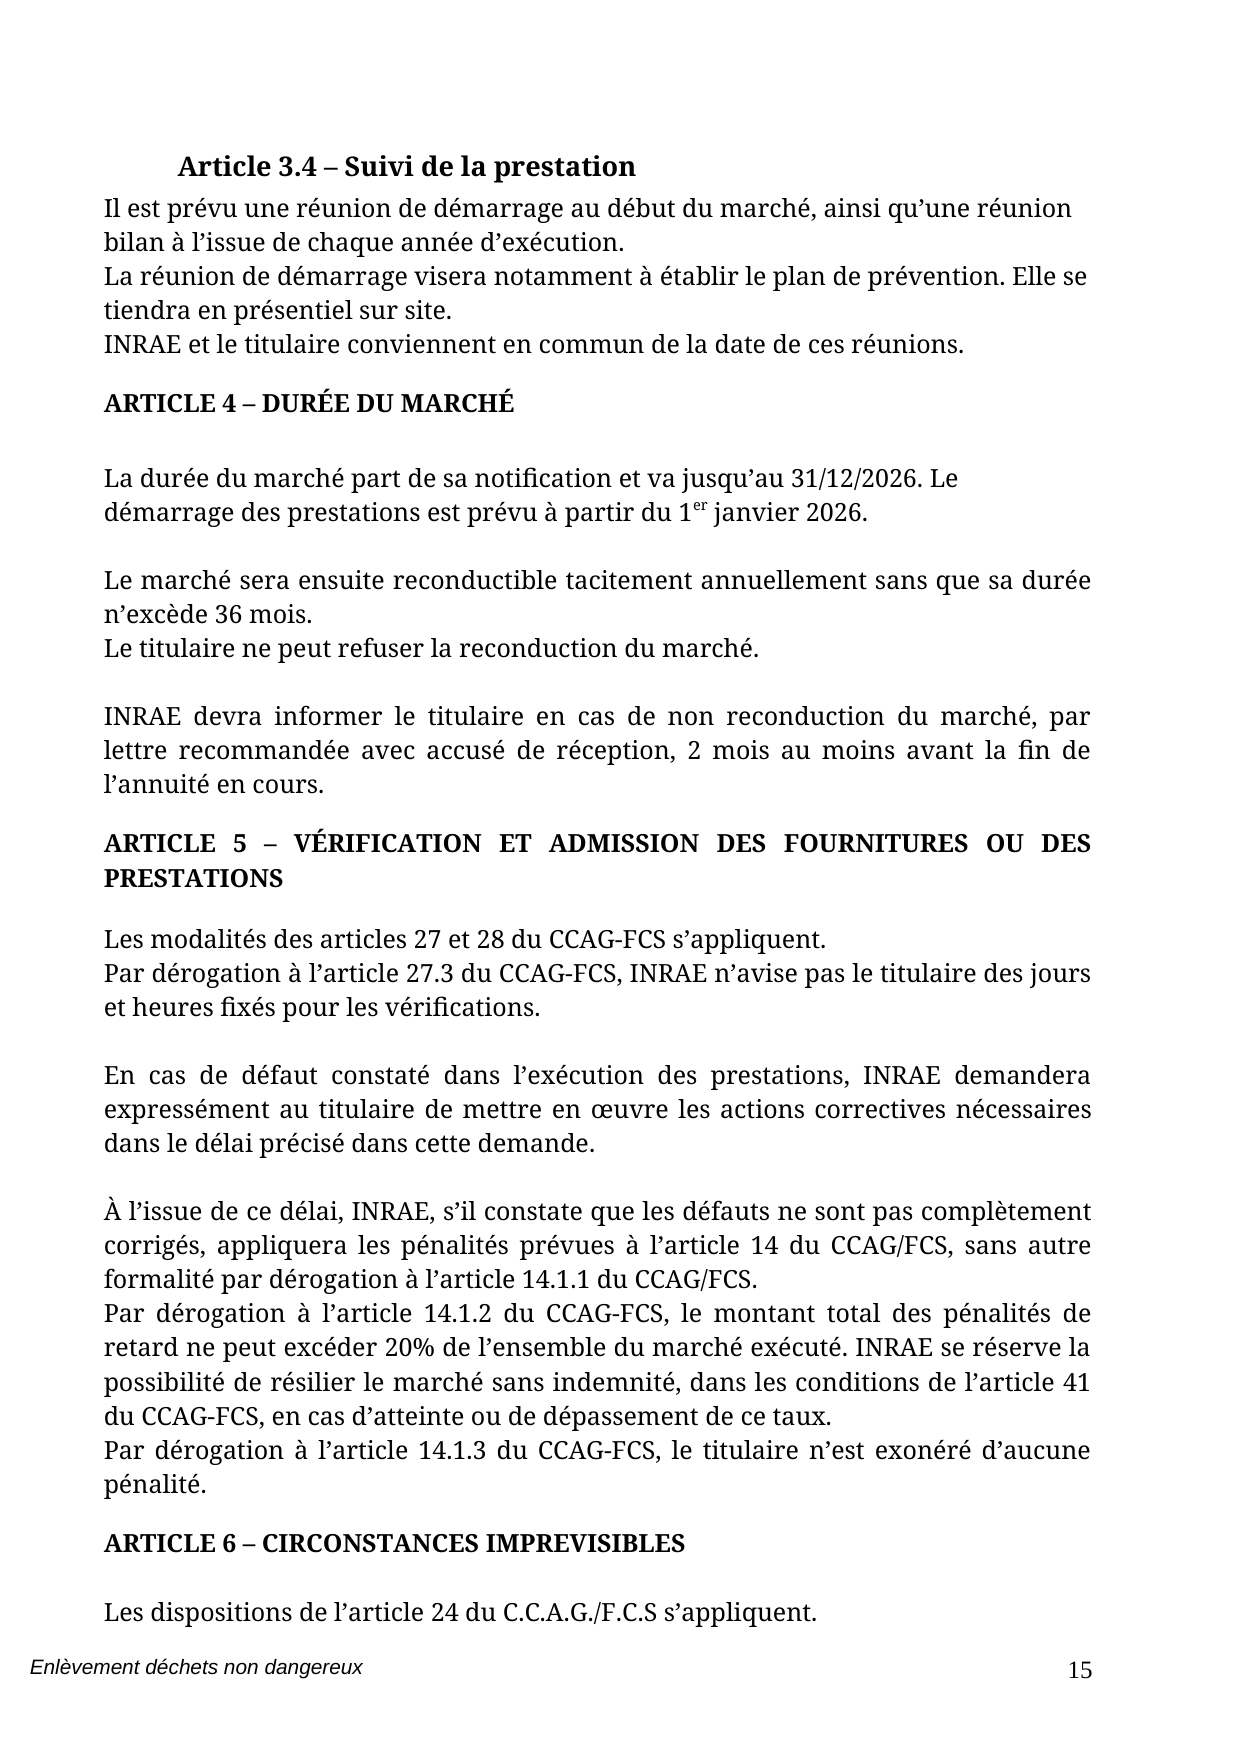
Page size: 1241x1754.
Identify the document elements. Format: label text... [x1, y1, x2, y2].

text INRAE et le titulaire conviennent en commun de la date de ces réunions. [103, 327, 1092, 361]
subtitle ARTICLE 5 – VÉRIFICATION ET ADMISSION DES FOURNITURES OU DES PRESTATIONS [103, 826, 1092, 894]
text Par dérogation à l’article 14.1.3 du CCAG-FCS, le titulaire n’est exonéré d’aucune pénalité. [103, 1432, 1092, 1500]
text Les modalités des articles 27 et 28 du CCAG-FCS s’appliquent. [103, 921, 1092, 955]
subtitle ARTICLE 4 – DURÉE DU MARCHÉ [103, 386, 1092, 420]
text INRAE devra informer le titulaire en cas de non reconduction du marché, par lettre recommandée avec accusé de réception, 2 mois au moins avant la fin de l’annuité en cours. [103, 699, 1092, 801]
subtitle ARTICLE 6 – CIRCONSTANCES IMPREVISIBLES [103, 1525, 1092, 1559]
text Par dérogation à l’article 27.3 du CCAG-FCS, INRAE n’avise pas le titulaire des jours et heures fixés pour les vérifications. [103, 955, 1092, 1023]
text La réunion de démarrage visera notamment à établir le plan de prévention. Elle se tiendra en présentiel sur site. [103, 259, 1092, 327]
text À l’issue de ce délai, INRAE, s’il constate que les défauts ne sont pas complètement corrigés, appliquera les pénalités prévues à l’article 14 du CCAG/FCS, sans autre formalité par dérogation à l’article 14.1.1 du CCAG/FCS. [103, 1194, 1092, 1296]
text En cas de défaut constaté dans l’exécution des prestations, INRAE demandera expressément au titulaire de mettre en œuvre les actions correctives nécessaires dans le délai précisé dans cette demande. [103, 1058, 1092, 1160]
text Il est prévu une réunion de démarrage au début du marché, ainsi qu’une réunion bilan à l’issue de chaque année d’exécution. [103, 191, 1092, 259]
text Les dispositions de l’article 24 du C.C.A.G./F.C.S s’appliquent. [103, 1594, 1092, 1628]
text Le titulaire ne peut refuser la reconduction du marché. [103, 631, 1092, 665]
text La durée du marché part de sa notification et va jusqu’au 31/12/2026. Le démarrage des prestations est prévu à partir du 1er janvier 2026. [103, 461, 1092, 529]
subtitle Article 3.4 – Suivi de la prestation [177, 148, 1092, 184]
text Le marché sera ensuite reconductible tacitement annuellement sans que sa durée n’excède 36 mois. [103, 563, 1092, 631]
text Par dérogation à l’article 14.1.2 du CCAG-FCS, le montant total des pénalités de retard ne peut excéder 20% de l’ensemble du marché exécuté. INRAE se réserve la possibilité de résilier le marché sans indemnité, dans les conditions de l’article 41 du CCAG-FCS, en cas d’atteinte ou de dépassement de ce taux. [103, 1296, 1092, 1432]
